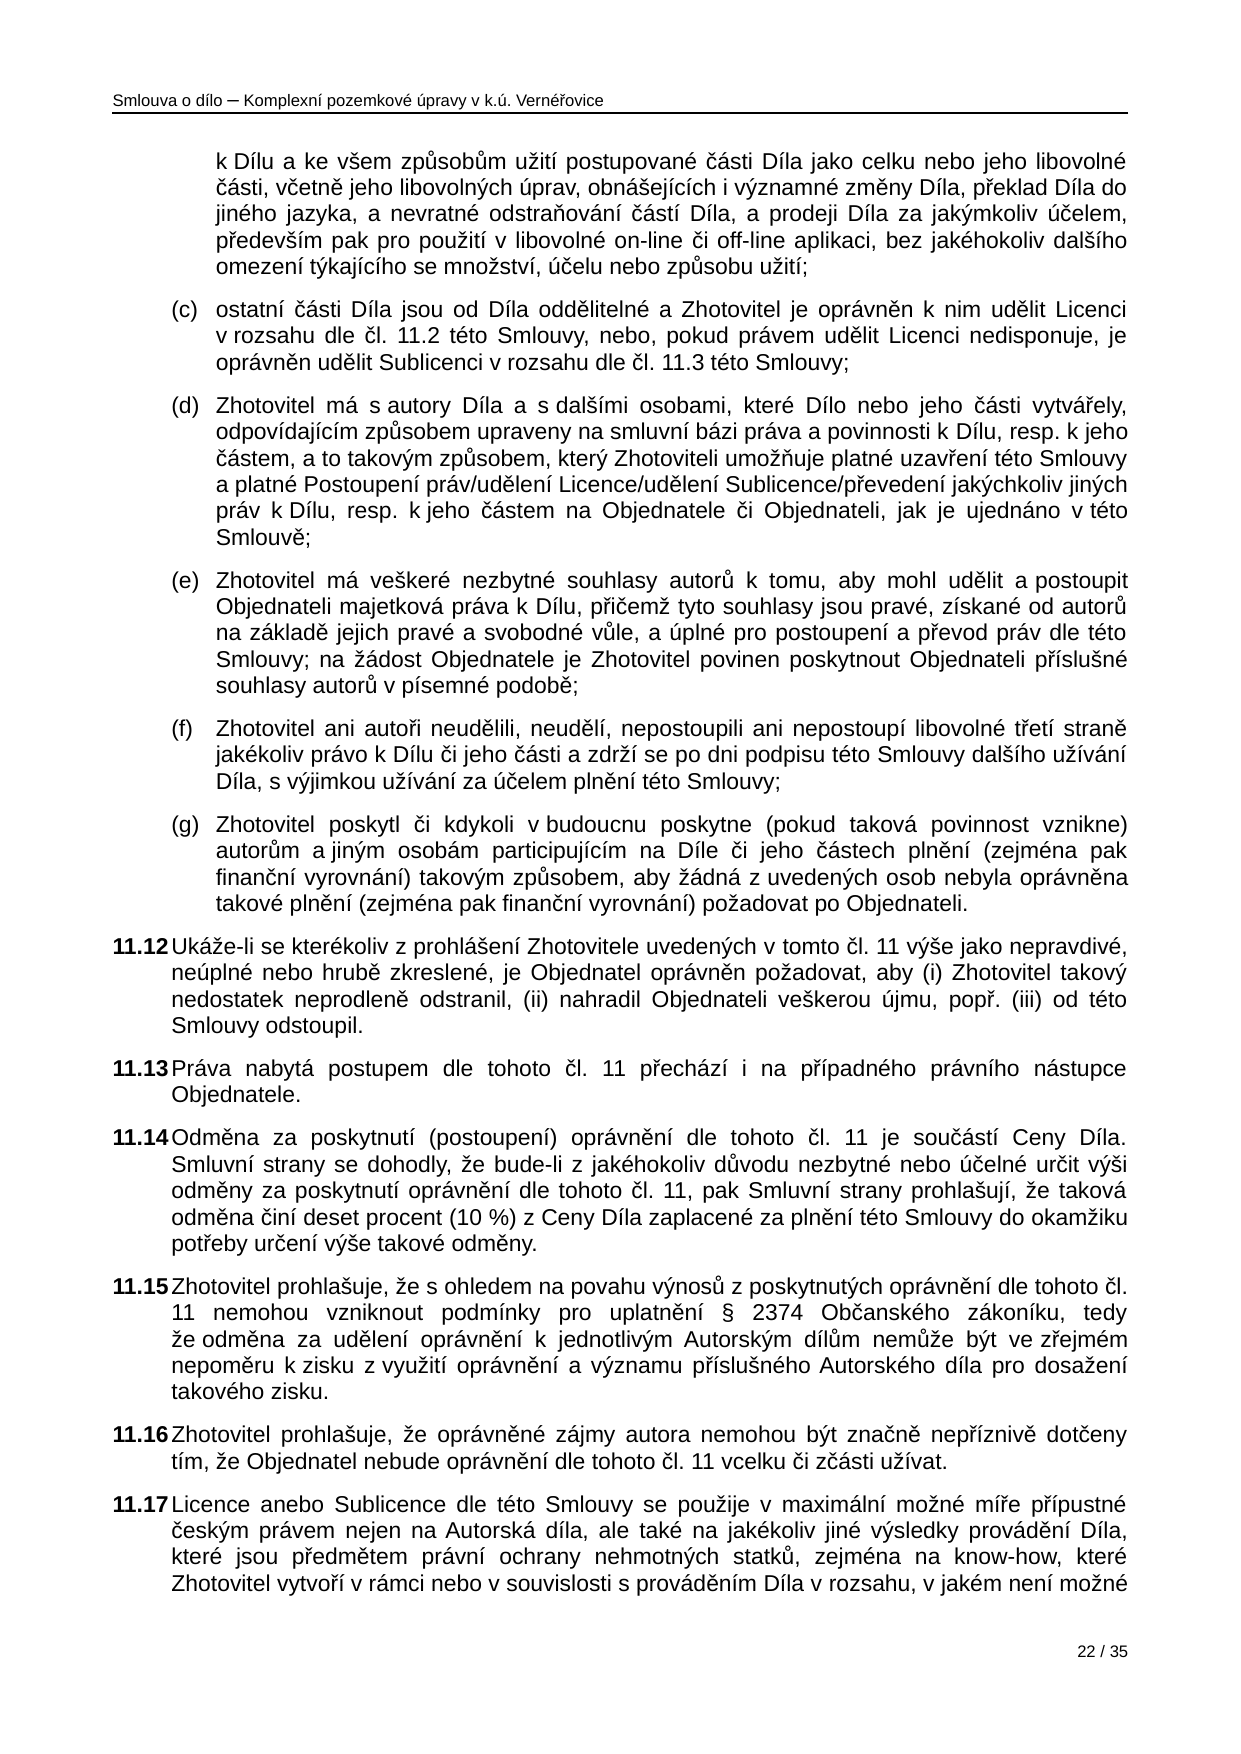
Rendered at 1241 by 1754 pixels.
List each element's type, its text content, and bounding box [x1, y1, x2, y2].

text Zhotovitel prohlašuje, že s ohledem na povahu výnosů z poskytnutých oprávnění dle tohoto čl. 11 nemohou vzniknout podmínky pro uplatnění § 2374 Občanského zákoníku, tedy že odměna za udělení oprávnění k jednotlivým Autorským dílům nemůže být ve zřejmém nepoměru k zisku z využití oprávnění a významu příslušného Autorského díla pro dosažení takového zisku. [112, 1273, 1128, 1404]
text Zhotovitel ani autoři neudělili, neudělí, nepostoupili ani nepostoupí libovolné třetí straně jakékoliv právo k Dílu či jeho části a zdrží se po dni podpisu této Smlouvy dalšího užívání Díla, s výjimkou užívání za účelem plnění této Smlouvy; [171, 715, 1128, 794]
text Zhotovitel poskytl či kdykoli v budoucnu poskytne (pokud taková povinnost vznikne) autorům a jiným osobám participujícím na Díle či jeho částech plnění (zejména pak finanční vyrovnání) takovým způsobem, aby žádná z uvedených osob nebyla oprávněna takové plnění (zejména pak finanční vyrovnání) požadovat po Objednateli. [171, 811, 1128, 916]
text Ukáže-li se kterékoliv z prohlášení Zhotovitele uvedených v tomto čl. 11 výše jako nepravdivé, neúplné nebo hrubě zkreslené, je Objednatel oprávněn požadovat, aby (i) Zhotovitel takový nedostatek neprodleně odstranil, (ii) nahradil Objednateli veškerou újmu, popř. (iii) od této Smlouvy odstoupil. [112, 933, 1128, 1038]
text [112, 1491, 1128, 1596]
text Zhotovitel prohlašuje, že oprávněné zájmy autora nemohou být značně nepříznivě dotčeny tím, že Objednatel nebude oprávnění dle tohoto čl. 11 vcelku či zčásti užívat. [112, 1421, 1128, 1474]
text Odměna za poskytnutí (postoupení) oprávnění dle tohoto čl. 11 je součástí Ceny Díla. Smluvní strany se dohodly, že bude-li z jakéhokoliv důvodu nezbytné nebo účelné určit výši odměny za poskytnutí oprávnění dle tohoto čl. 11, pak Smluvní strany prohlašují, že taková odměna činí deset procent (10 %) z Ceny Díla zaplacené za plnění této Smlouvy do okamžiku potřeby určení výše takové odměny. [112, 1124, 1128, 1256]
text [171, 148, 1128, 279]
text ostatní části Díla jsou od Díla oddělitelné a Zhotovitel je oprávněn k nim udělit Licenci v rozsahu dle čl. 11.2 této Smlouvy, nebo, pokud právem udělit Licenci nedisponuje, je oprávněn udělit Sublicenci v rozsahu dle čl. 11.3 této Smlouvy; [171, 296, 1128, 375]
text Zhotovitel má veškeré nezbytné souhlasy autorů k tomu, aby mohl udělit a postoupit Objednateli majetková práva k Dílu, přičemž tyto souhlasy jsou pravé, získané od autorů na základě jejich pravé a svobodné vůle, a úplné pro postoupení a převod práv dle této Smlouvy; na žádost Objednatele je Zhotovitel povinen poskytnout Objednateli příslušné souhlasy autorů v písemné podobě; [171, 567, 1128, 698]
text Práva nabytá postupem dle tohoto čl. 11 přechází i na případného právního nástupce Objednatele. [112, 1055, 1128, 1108]
text Zhotovitel má s autory Díla a s dalšími osobami, které Dílo nebo jeho části vytvářely, odpovídajícím způsobem upraveny na smluvní bázi práva a povinnosti k Dílu, resp. k jeho částem, a to takovým způsobem, který Zhotoviteli umožňuje platné uzavření této Smlouvy a platné Postoupení práv/udělení Licence/udělení Sublicence/převedení jakýchkoliv jiných práv k Dílu, resp. k jeho částem na Objednatele či Objednateli, jak je ujednáno v této Smlouvě; [171, 392, 1128, 550]
